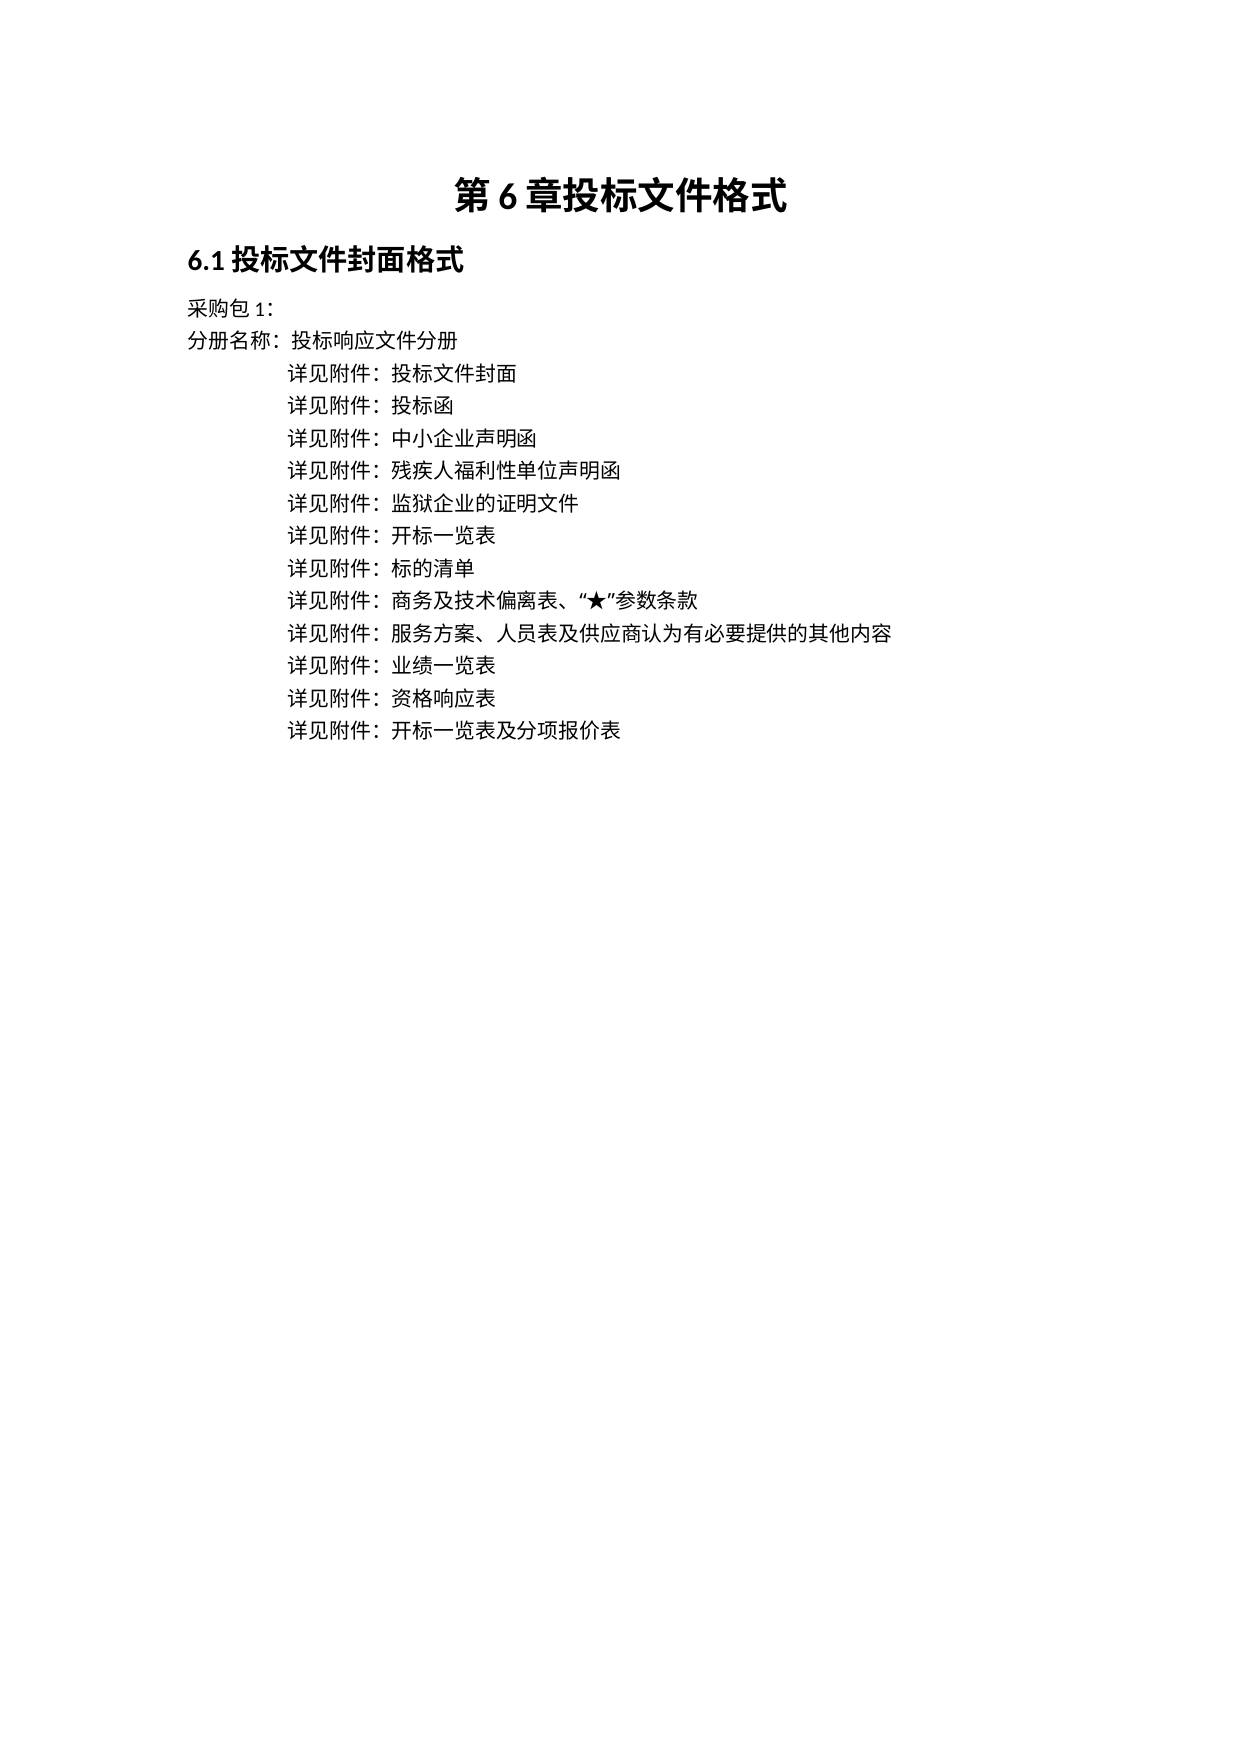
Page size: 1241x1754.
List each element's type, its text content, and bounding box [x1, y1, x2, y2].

text 详见附件：资格响应表 [187, 682, 1053, 714]
text 采购包1： [187, 292, 1053, 324]
text 详见附件：监狱企业的证明文件 [187, 487, 1053, 519]
text 详见附件：业绩一览表 [187, 649, 1053, 682]
text 6.1投标文件封面格式 [187, 227, 1053, 292]
text 详见附件：投标函 [187, 389, 1053, 422]
text 详见附件：服务方案、人员表及供应商认为有必要提供的其他内容 [187, 617, 1053, 649]
text 分册名称：投标响应文件分册 [187, 324, 1053, 357]
text 详见附件：中小企业声明函 [187, 422, 1053, 454]
text 详见附件：投标文件封面 [187, 357, 1053, 389]
text 详见附件：开标一览表及分项报价表 [187, 714, 1053, 747]
text 第6章投标文件格式 [187, 162, 1053, 227]
text 详见附件：标的清单 [187, 552, 1053, 584]
text 详见附件：商务及技术偏离表、“★”参数条款 [187, 584, 1053, 617]
text 详见附件：残疾人福利性单位声明函 [187, 454, 1053, 487]
text 详见附件：开标一览表 [187, 519, 1053, 552]
